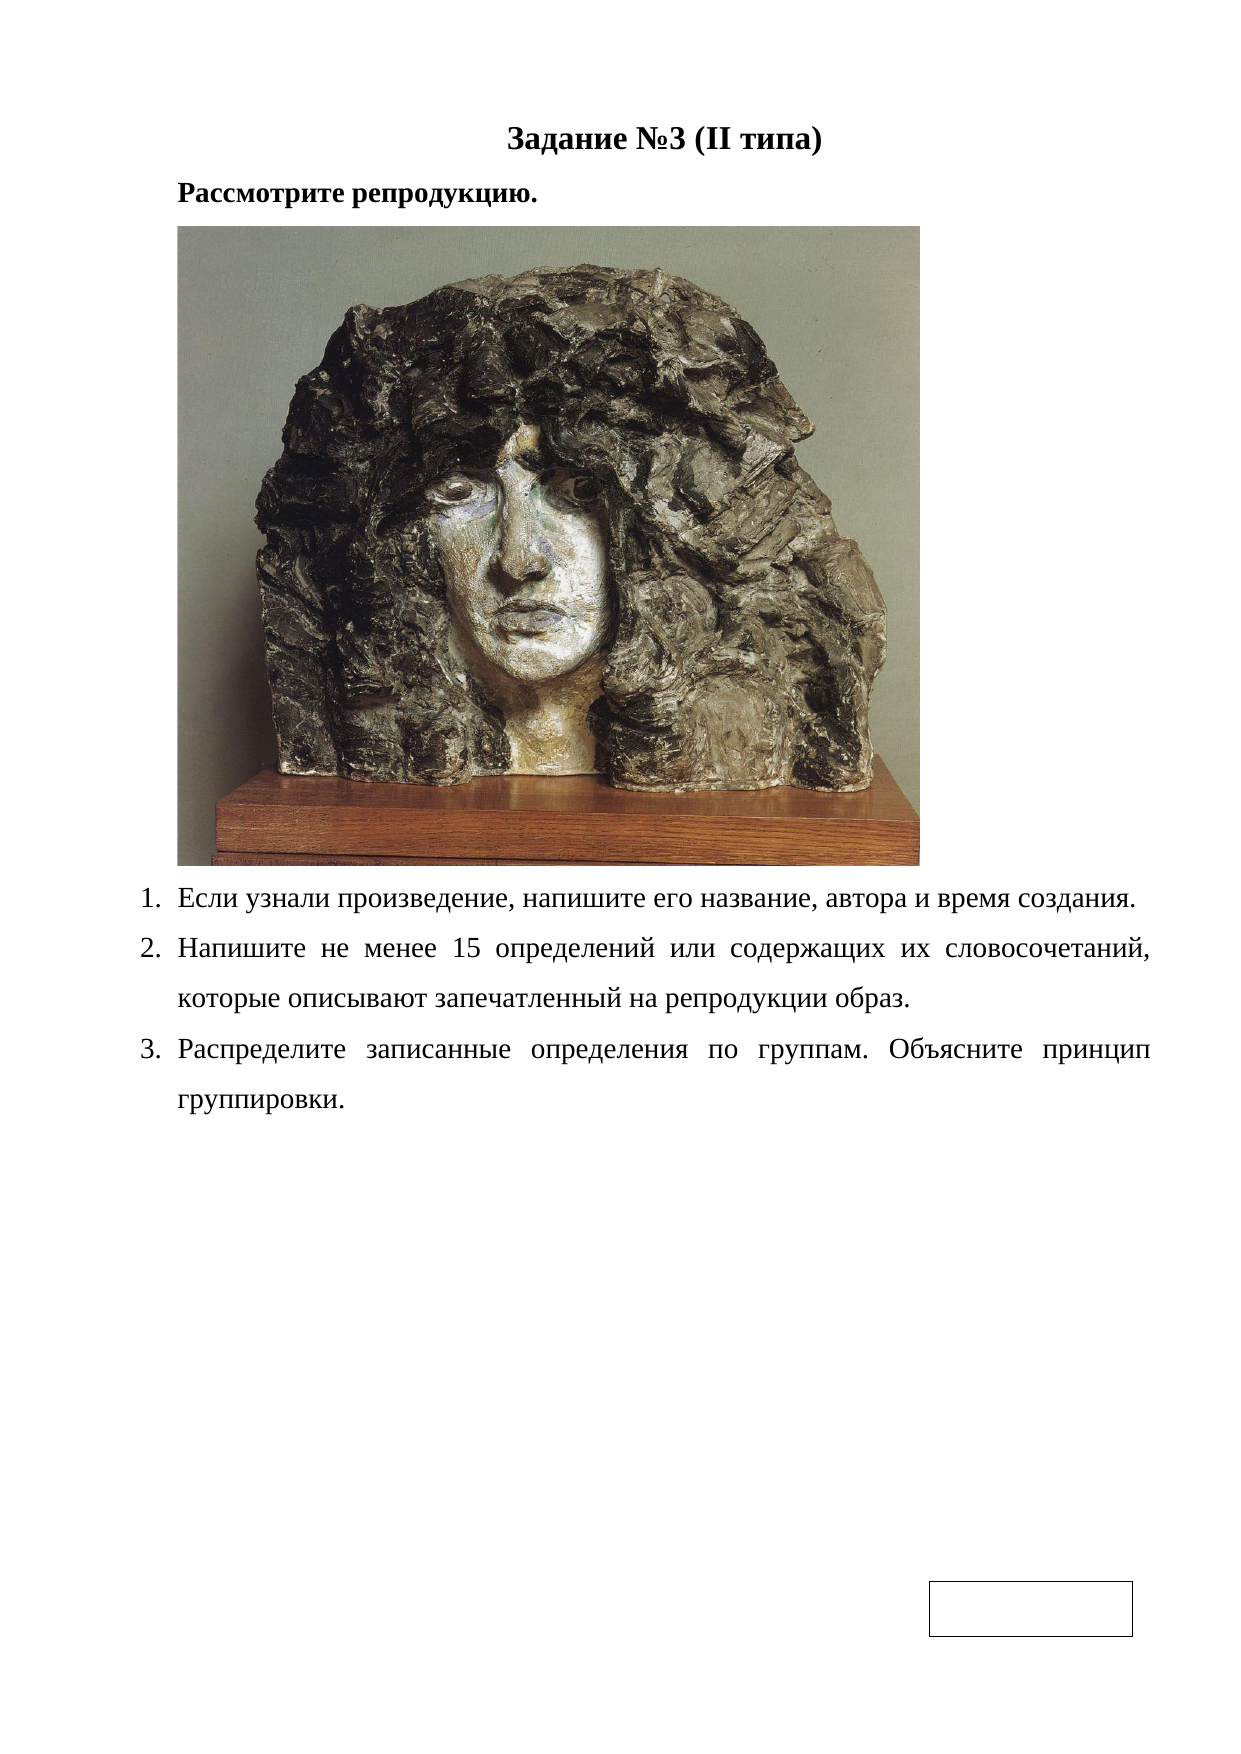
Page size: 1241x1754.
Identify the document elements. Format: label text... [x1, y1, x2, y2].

text Задание №3 (II типа) [177, 118, 1152, 156]
table_header [930, 1582, 1132, 1636]
text Рассмотрите репродукцию. [177, 176, 1152, 209]
list Если узнали произведение, напишите его название, автора и время создания. [140, 880, 1152, 913]
picture [177, 226, 920, 866]
list Распределите записанные определения по группам. Объясните принцип группировки. [140, 1031, 1152, 1115]
list Напишите не менее 15 определений или содержащих их словосочетаний, которые описывают запечатленный на репродукции образ. [140, 930, 1152, 1014]
